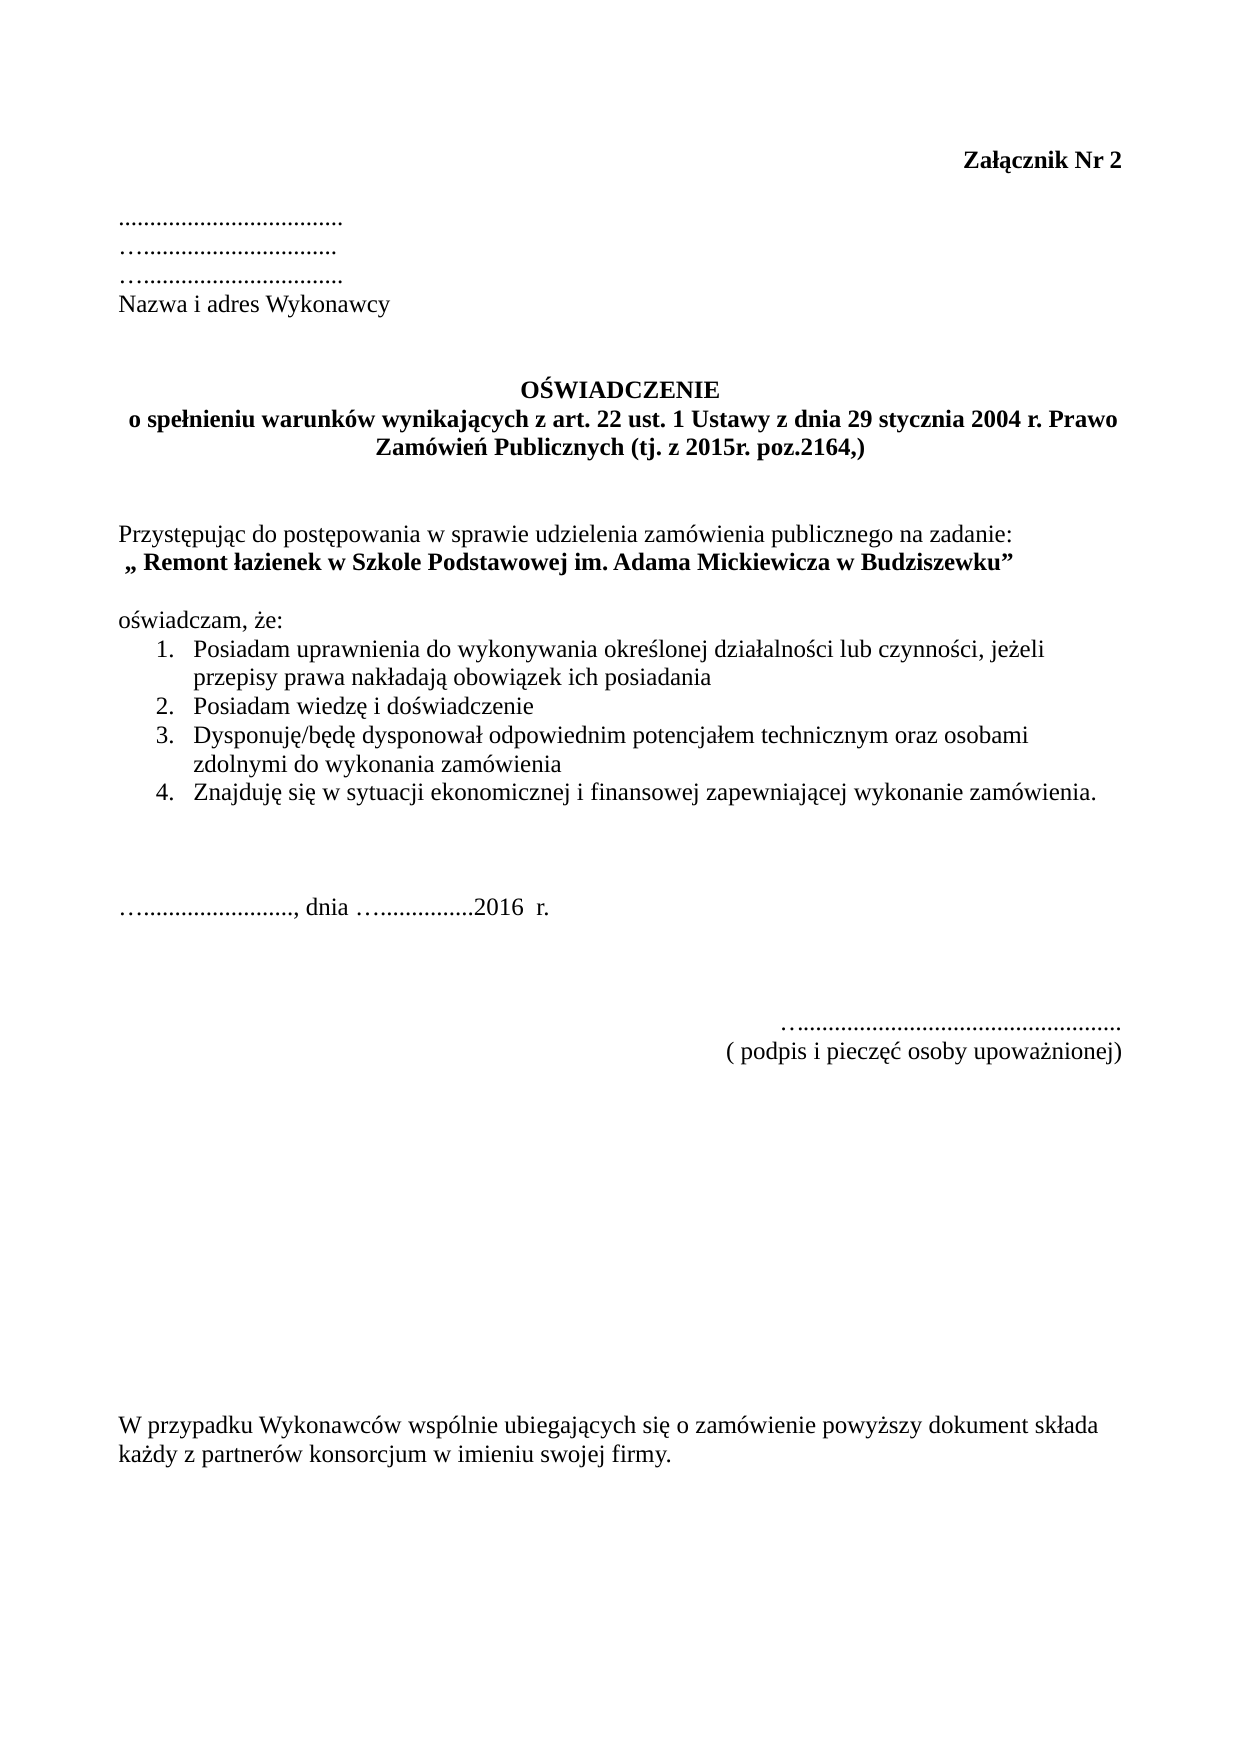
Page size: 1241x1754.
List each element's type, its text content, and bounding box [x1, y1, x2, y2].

text Załącznik Nr 2 [118, 145, 1122, 174]
list Dysponuję/będę dysponował odpowiednim potencjałem technicznym oraz osobami zdolnymi do wykonania zamówienia [156, 720, 1122, 777]
text …................................ [118, 260, 1122, 289]
list Znajduję się w sytuacji ekonomicznej i finansowej zapewniającej wykonanie zamówienia. [156, 777, 1122, 806]
list Posiadam uprawnienia do wykonywania określonej działalności lub czynności, jeżeli przepisy prawa nakładają obowiązek ich posiadania [156, 634, 1122, 691]
text Przystępując do postępowania w sprawie udzielenia zamówienia publicznego na zadanie: [118, 519, 1122, 547]
text „ Remont łazienek w Szkole Podstawowej im. Adama Mickiewicza w Budziszewku” [118, 547, 1120, 576]
text .................................... [118, 202, 1122, 231]
text W przypadku Wykonawców wspólnie ubiegających się o zamówienie powyższy dokument składa każdy z partnerów konsorcjum w imieniu swojej firmy. [118, 1410, 1122, 1467]
text …................................................... [118, 1007, 1122, 1036]
list Posiadam wiedzę i doświadczenie [156, 691, 1122, 720]
text OŚWIADCZENIE [118, 375, 1122, 404]
text oświadczam, że: [118, 605, 1122, 634]
text ( podpis i pieczęć osoby upoważnionej) [118, 1036, 1122, 1065]
text …........................, dnia …...............2016 r. [118, 892, 1122, 921]
text o spełnieniu warunków wynikających z art. 22 ust. 1 Ustawy z dnia 29 stycznia 2004 r. Prawo Zamówień Publicznych (tj. z 2015r. poz.2164,) [118, 404, 1122, 461]
text …............................... [118, 231, 1122, 260]
text Nazwa i adres Wykonawcy [118, 289, 1122, 317]
